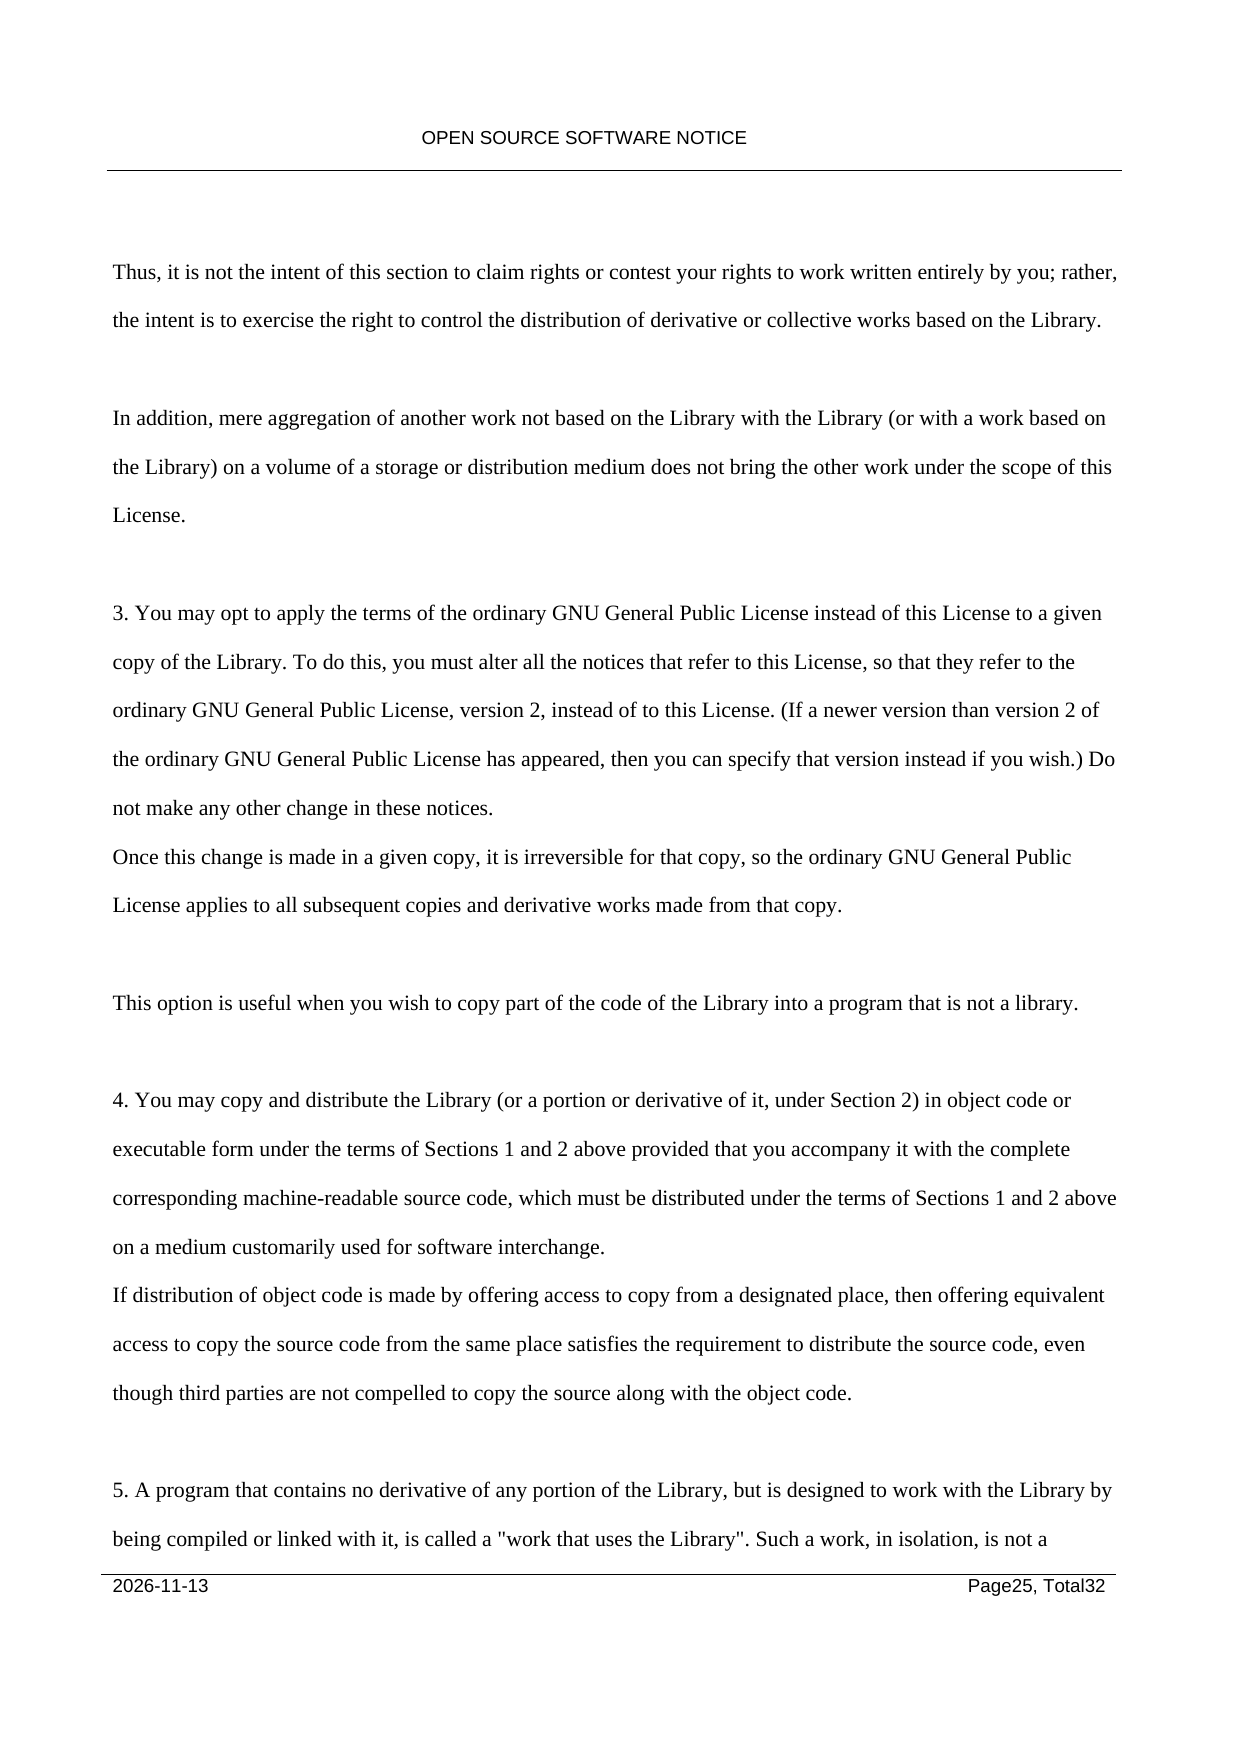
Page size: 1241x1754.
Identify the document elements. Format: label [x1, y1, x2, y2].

text [112, 206, 1128, 1555]
